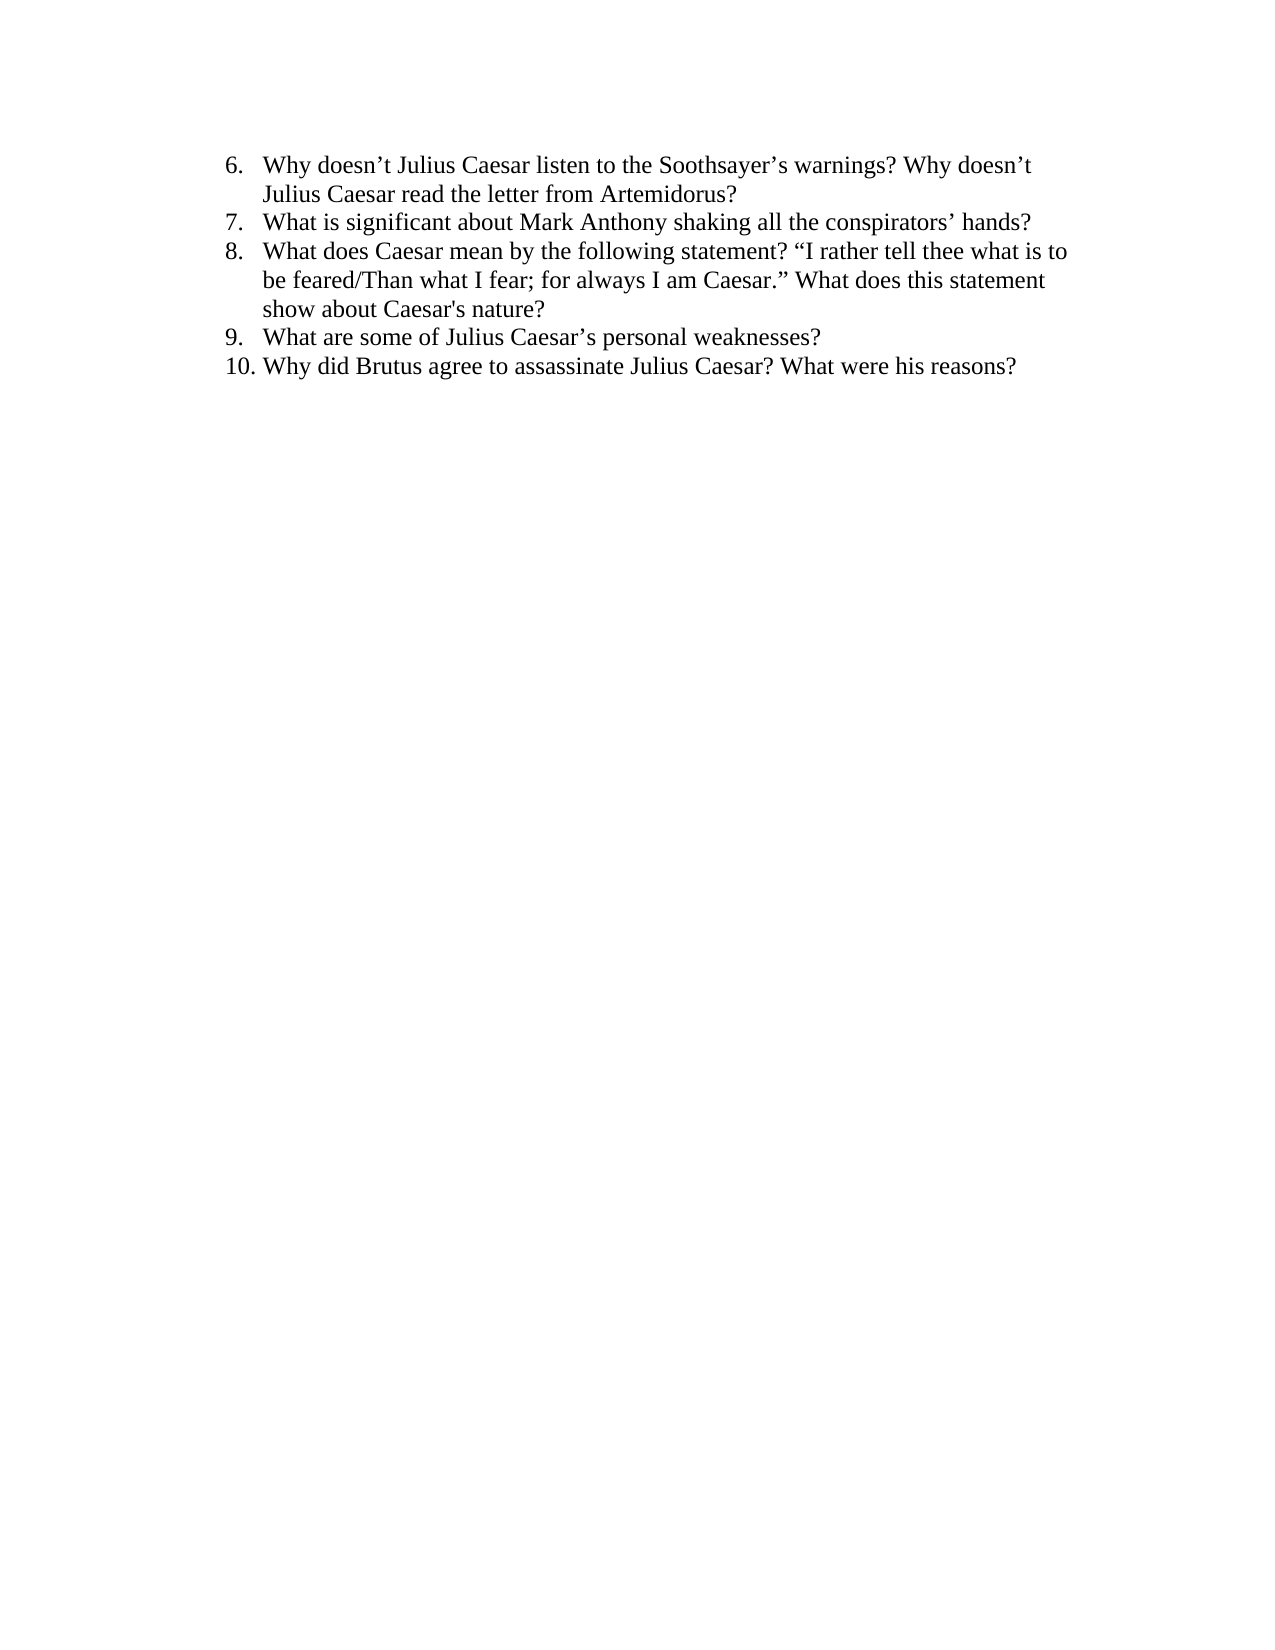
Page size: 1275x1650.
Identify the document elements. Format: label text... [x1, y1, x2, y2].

list What is significant about Mark Anthony shaking all the conspirators’ hands? [225, 207, 1087, 236]
list Why did Brutus agree to assassinate Julius Caesar? What were his reasons? [225, 351, 1087, 380]
list What are some of Julius Caesar’s personal weaknesses? [225, 322, 1087, 351]
list What does Caesar mean by the following statement? “I rather tell thee what is to be feared/Than what I fear; for always I am Caesar.” What does this statement show about Caesar's nature? [225, 236, 1087, 322]
list Why doesn’t Julius Caesar listen to the Soothsayer’s warnings? Why doesn’t Julius Caesar read the letter from Artemidorus? [225, 150, 1087, 207]
